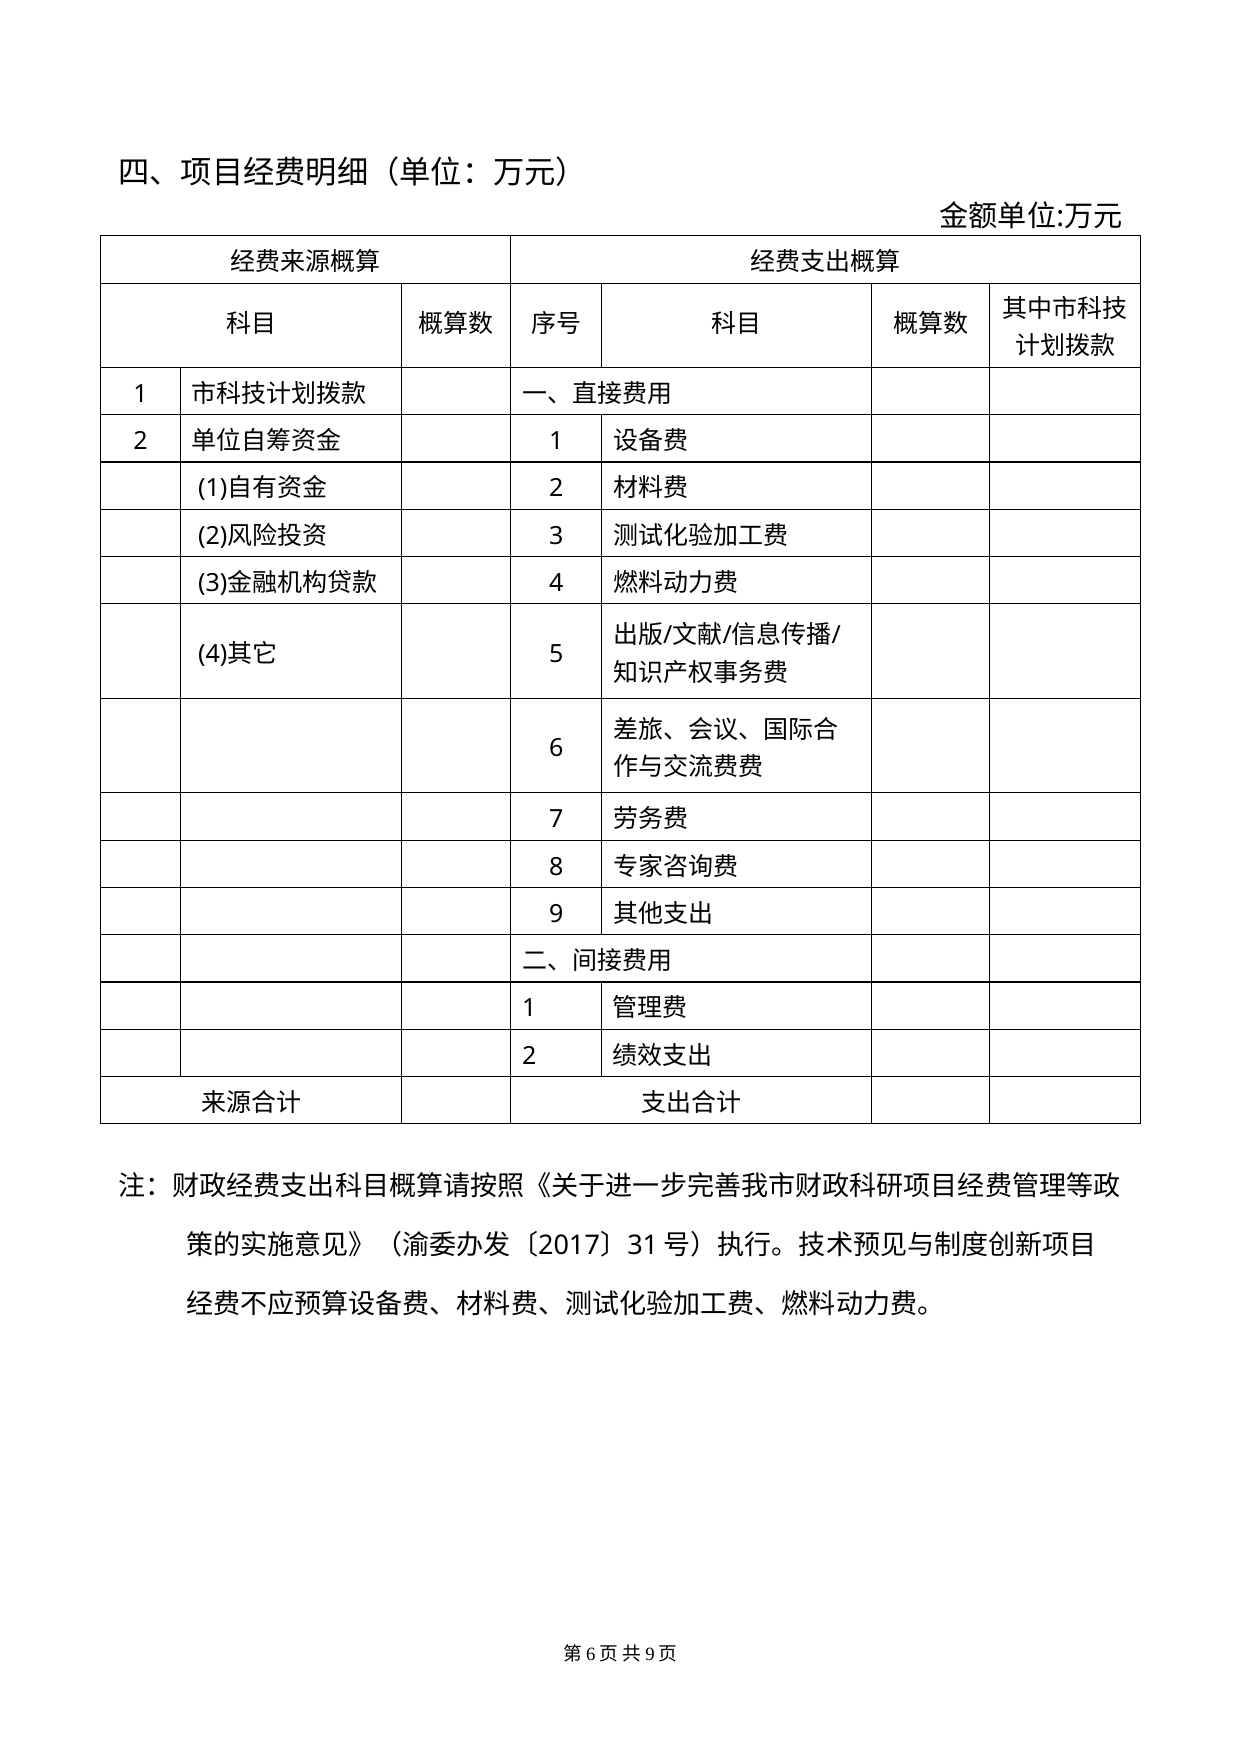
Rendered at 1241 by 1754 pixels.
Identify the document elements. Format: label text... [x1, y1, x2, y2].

table_cell 二、间接费用 [511, 935, 871, 981]
table_cell 绩效支出 [602, 1030, 871, 1076]
table_cell [101, 841, 180, 887]
table_cell [990, 793, 1140, 839]
table_cell 9 [511, 888, 601, 934]
table_cell 序号 [511, 284, 601, 367]
table_cell [101, 510, 180, 556]
table_cell [990, 841, 1140, 887]
table_cell [872, 1077, 989, 1123]
table_cell [101, 1030, 180, 1076]
table_cell [402, 1077, 510, 1123]
table_cell 差旅、会议、国际合作与交流费费 [602, 699, 871, 792]
table_cell [101, 463, 180, 509]
table_cell 来源合计 [101, 1077, 401, 1123]
table_cell [872, 983, 989, 1029]
table_cell 其他支出 [602, 888, 871, 934]
table_cell [402, 557, 510, 603]
table_cell 市科技计划拨款 [181, 368, 401, 414]
table_cell [402, 793, 510, 839]
table_cell [872, 510, 989, 556]
table_cell [402, 604, 510, 698]
table_cell [181, 935, 401, 981]
table_cell 1 [101, 368, 180, 414]
table_cell [181, 841, 401, 887]
table_cell [872, 415, 989, 461]
table_cell [872, 793, 989, 839]
table_cell [402, 415, 510, 461]
table_cell (2)风险投资 [181, 510, 401, 556]
table_cell 1 [511, 983, 601, 1029]
table_cell [872, 604, 989, 698]
table_cell 2 [101, 415, 180, 461]
table_cell (3)金融机构贷款 [181, 557, 401, 603]
table_cell 科目 [602, 284, 871, 367]
table_cell 一、直接费用 [511, 368, 871, 414]
table_cell [181, 983, 401, 1029]
table_cell (1)自有资金 [181, 463, 401, 509]
table_cell [402, 699, 510, 792]
table_cell [101, 557, 180, 603]
table_cell [402, 888, 510, 934]
table_cell [990, 888, 1140, 934]
table_cell 其中市科技计划拨款 [990, 284, 1140, 367]
table_cell [990, 368, 1140, 414]
table_cell [402, 841, 510, 887]
table_cell 支出合计 [511, 1077, 871, 1123]
table_cell [101, 699, 180, 792]
table_cell 设备费 [602, 415, 871, 461]
table_cell 科目 [101, 284, 401, 367]
table_cell [402, 510, 510, 556]
table_cell [872, 368, 989, 414]
table_cell 出版/文献/信息传播/知识产权事务费 [602, 604, 871, 698]
table_cell [990, 604, 1140, 698]
table_cell [402, 983, 510, 1029]
table_cell [990, 557, 1140, 603]
table_cell [872, 841, 989, 887]
table_cell [181, 699, 401, 792]
table_cell 燃料动力费 [602, 557, 871, 603]
table_cell [872, 699, 989, 792]
table_cell 8 [511, 841, 601, 887]
table_cell 劳务费 [602, 793, 871, 839]
table_cell [101, 888, 180, 934]
table_cell [181, 793, 401, 839]
table_cell 3 [511, 510, 601, 556]
table_cell [872, 463, 989, 509]
table_cell 2 [511, 463, 601, 509]
table_cell [101, 793, 180, 839]
table_cell 6 [511, 699, 601, 792]
table_cell 专家咨询费 [602, 841, 871, 887]
text 金额单位:万元 [118, 193, 1122, 235]
table_cell [402, 463, 510, 509]
table_cell [872, 557, 989, 603]
table_cell [101, 604, 180, 698]
table_cell [402, 1030, 510, 1076]
table_cell [402, 935, 510, 981]
table_cell [101, 983, 180, 1029]
table_cell [402, 368, 510, 414]
table_cell (4)其它 [181, 604, 401, 698]
table_cell [181, 888, 401, 934]
table_cell 2 [511, 1030, 601, 1076]
table_cell 概算数 [872, 284, 989, 367]
table_cell [872, 1030, 989, 1076]
table_cell [990, 510, 1140, 556]
table_cell 4 [511, 557, 601, 603]
table_cell [101, 935, 180, 981]
table_cell [990, 983, 1140, 1029]
table_header 经费来源概算 [101, 236, 510, 283]
table_cell 概算数 [402, 284, 510, 367]
table_cell [990, 1030, 1140, 1076]
table_cell [990, 463, 1140, 509]
table_cell 5 [511, 604, 601, 698]
table_cell [990, 935, 1140, 981]
table_cell 1 [511, 415, 601, 461]
table_cell [872, 888, 989, 934]
text 四、项目经费明细（单位：万元） [118, 148, 1122, 193]
table_cell [990, 1077, 1140, 1123]
table_cell [990, 699, 1140, 792]
table_cell [181, 1030, 401, 1076]
text 注：财政经费支出科目概算请按照《关于进一步完善我市财政科研项目经费管理等政策的实施意见》（渝委办发〔2017〕31号）执行。技术预见与制度创新项目经费不应预算设备费、材料费、测试化验加工费、燃料动力费。 [118, 1164, 1122, 1321]
table_cell [990, 415, 1140, 461]
table_cell 测试化验加工费 [602, 510, 871, 556]
table_header 经费支出概算 [511, 236, 1140, 283]
table_cell 7 [511, 793, 601, 839]
table_cell 单位自筹资金 [181, 415, 401, 461]
table_cell 材料费 [602, 463, 871, 509]
table_cell [872, 935, 989, 981]
table_cell 管理费 [602, 983, 871, 1029]
